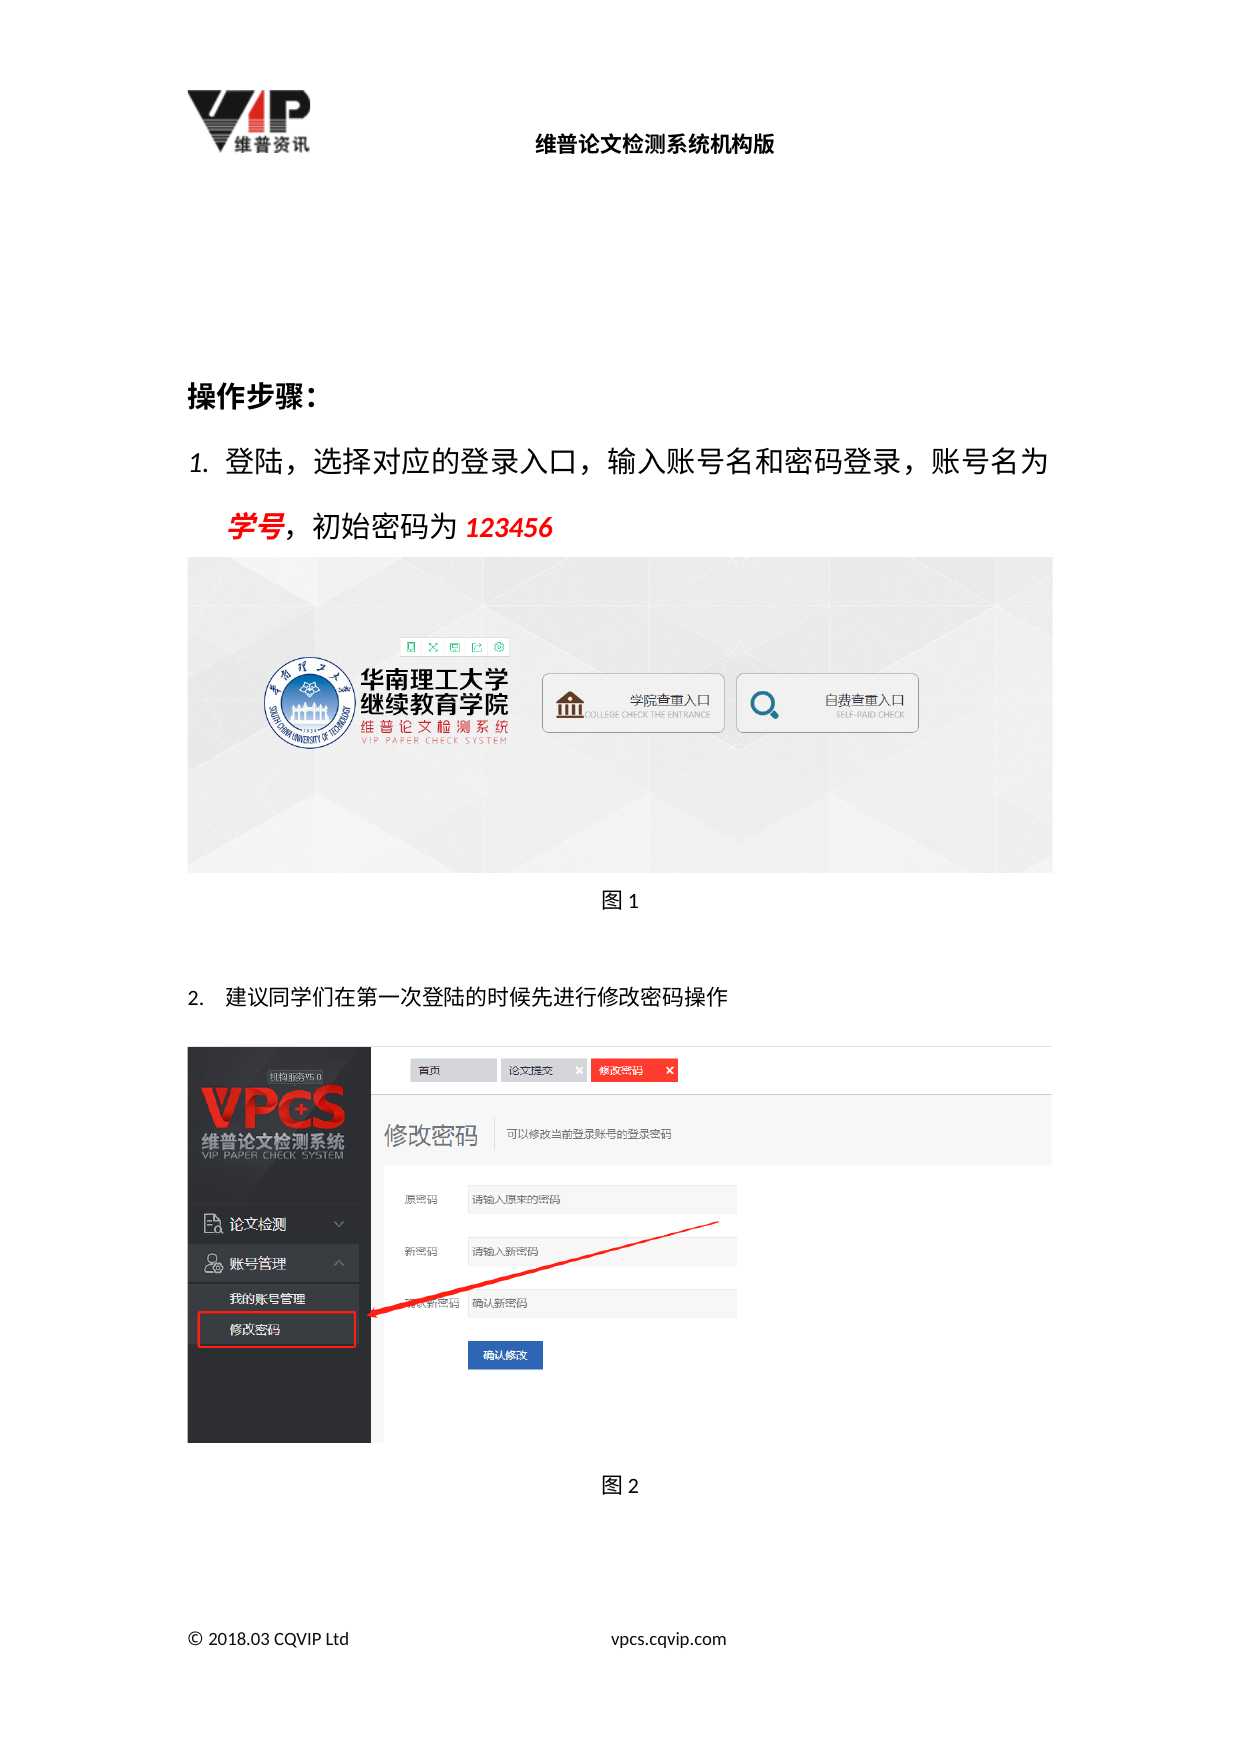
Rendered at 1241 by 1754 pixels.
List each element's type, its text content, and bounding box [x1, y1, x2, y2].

picture [187, 557, 1053, 876]
picture [187, 1045, 1052, 1443]
picture [187, 90, 311, 153]
text 图2 [187, 1467, 1053, 1500]
text 图1 [187, 882, 1053, 915]
list 建议同学们在第一次登陆的时候先进行修改密码操作 [187, 980, 1053, 1012]
list 登陆，选择对应的登录入口，输入账号名和密码登录，账号名为学号，初始密码为123456 [187, 427, 1053, 557]
text 操作步骤： [187, 362, 1053, 427]
